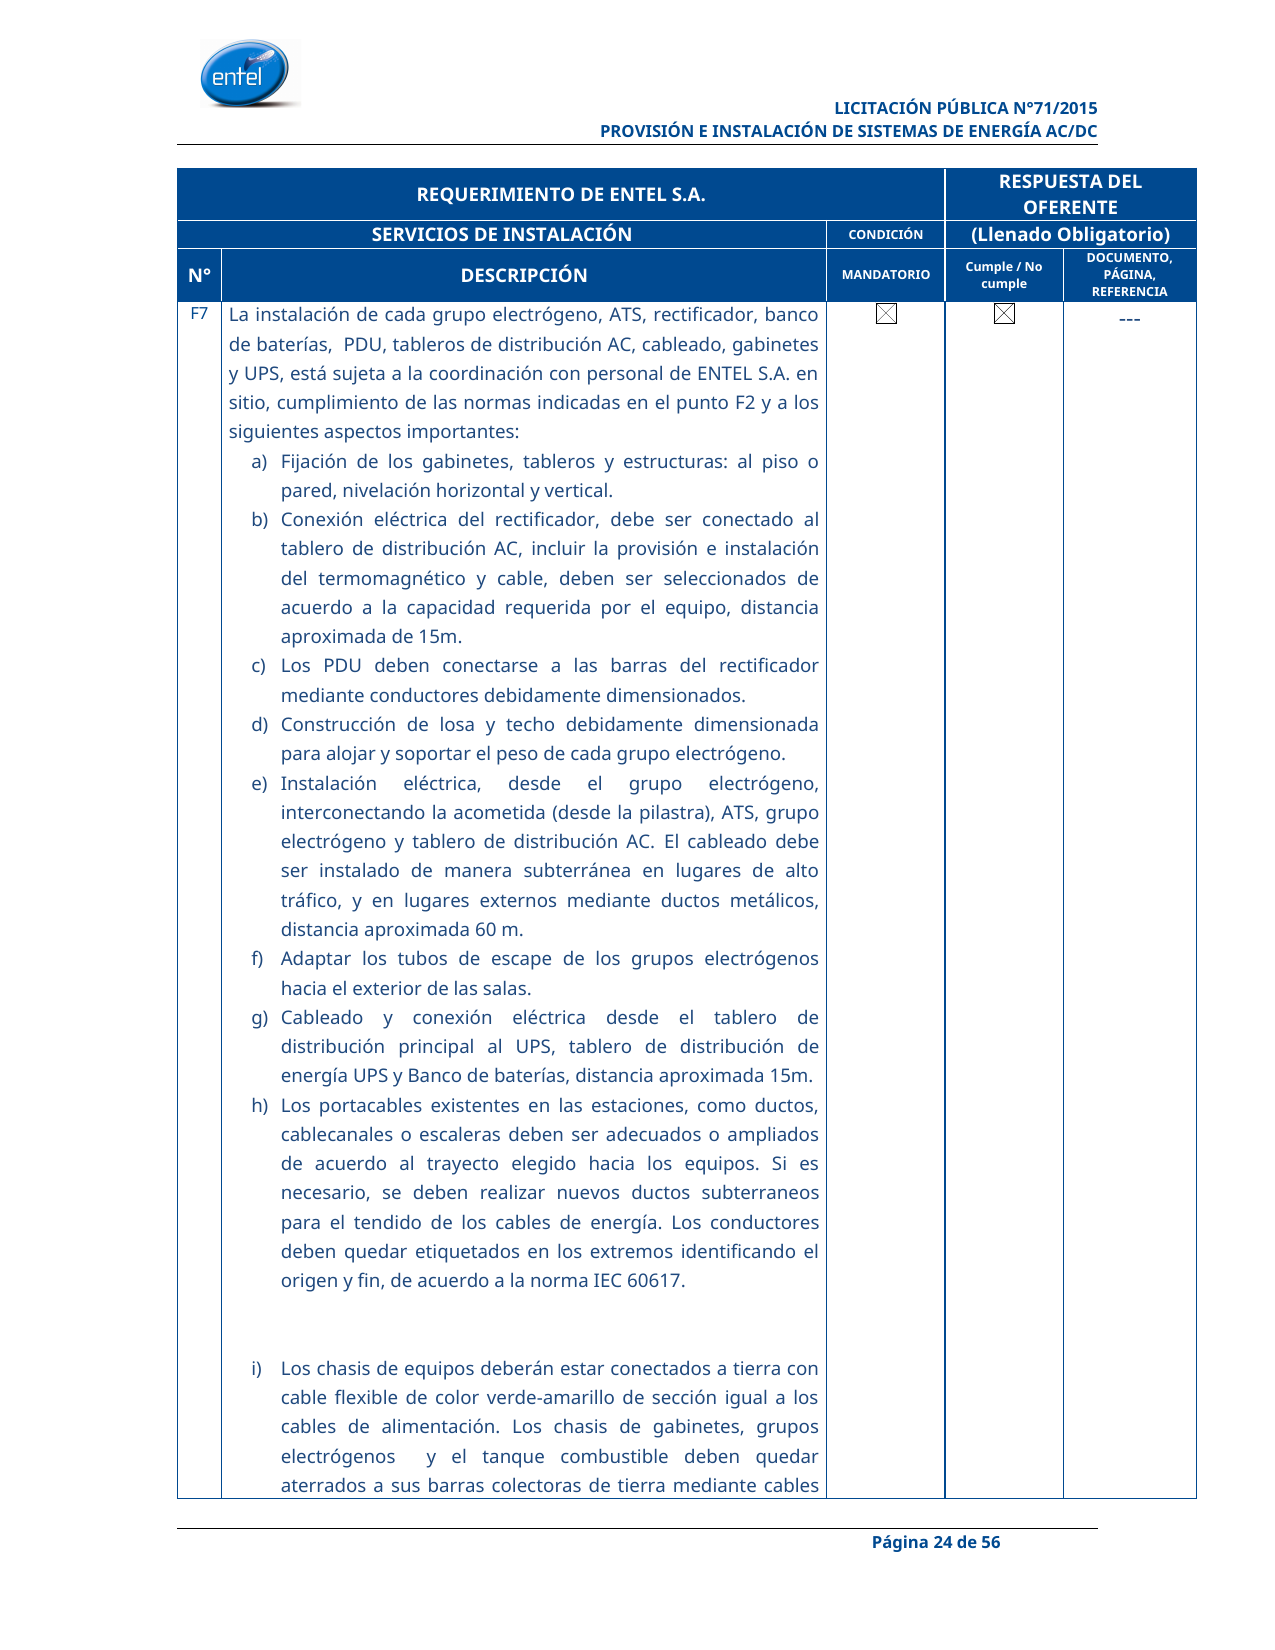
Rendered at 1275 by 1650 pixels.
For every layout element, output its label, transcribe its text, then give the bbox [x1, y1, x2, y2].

table_cell DOCUMENTO, PÁGINA, REFERENCIA [1064, 249, 1196, 301]
table_cell --- [1064, 302, 1196, 1498]
table_header REQUERIMIENTO DE ENTEL S.A. [178, 169, 944, 220]
table_header RESPUESTA DEL OFERENTE [946, 169, 1196, 220]
table_cell SERVICIOS DE INSTALACIÓN [178, 221, 826, 248]
table_cell Cumple / No cumple [946, 249, 1063, 301]
table_cell F7 [178, 302, 221, 1498]
table_cell CONDICIÓN [827, 221, 944, 248]
picture [200, 39, 302, 108]
table_cell N° [178, 249, 221, 301]
table_cell MANDATORIO [827, 249, 944, 301]
table_cell [827, 302, 944, 1498]
table_cell (Llenado Obligatorio) [946, 221, 1196, 248]
table_cell DESCRIPCIÓN [222, 249, 826, 301]
table_cell [946, 302, 1063, 1498]
